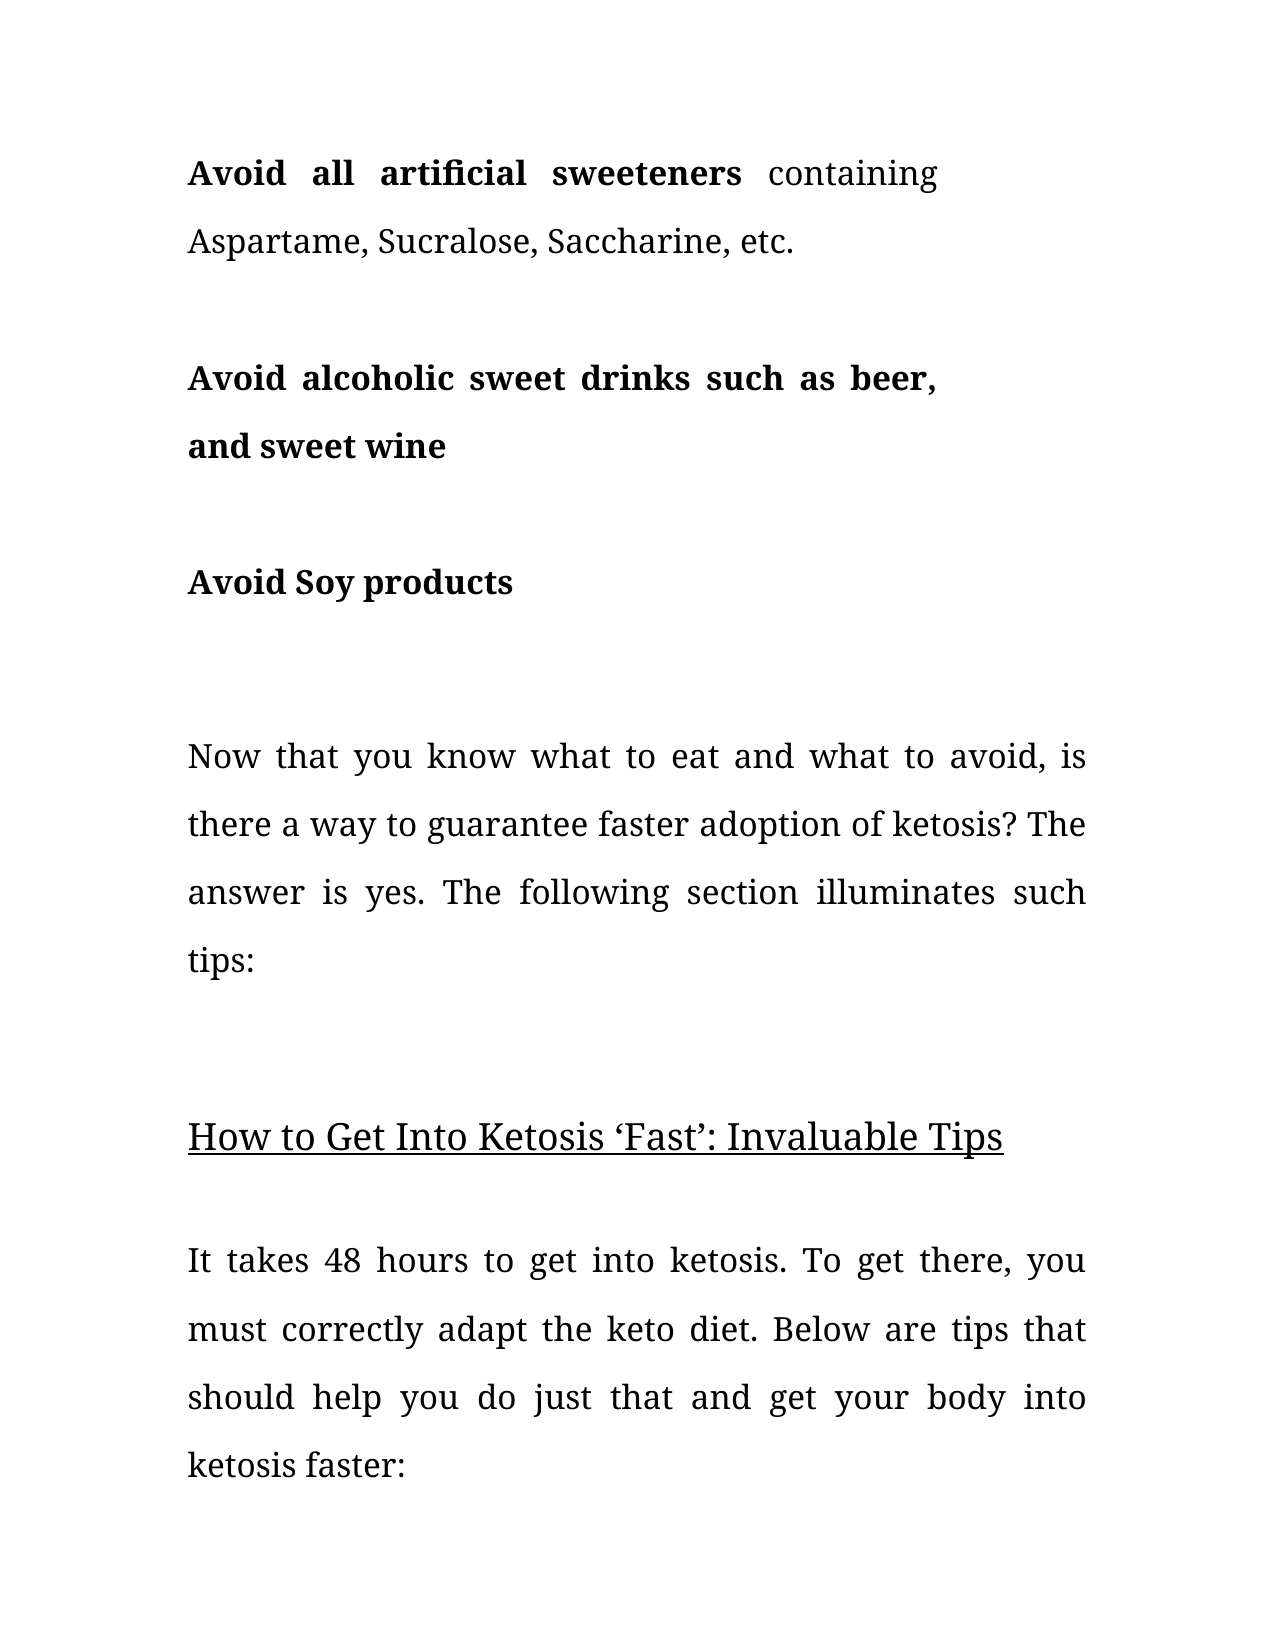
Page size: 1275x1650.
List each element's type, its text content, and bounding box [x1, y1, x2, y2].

text Avoid alcoholic sweet drinks such as beer, and sweet wine [187, 354, 937, 468]
text Avoid all artificial sweeteners containing Aspartame, Sucralose, Saccharine, etc. [187, 150, 937, 263]
text Avoid Soy products [187, 559, 937, 604]
text Now that you know what to eat and what to avoid, is there a way to guarantee faster adoption of ketosis? The answer is yes. The following section illuminates such tips: [187, 732, 1087, 982]
subtitle How to Get Into Ketosis ‘Fast’: Invaluable Tips [187, 1111, 1087, 1162]
text It takes 48 hours to get into ketosis. To get there, you must correctly adapt the keto diet. Below are tips that should help you do just that and get your body into ketosis faster: [187, 1237, 1087, 1487]
